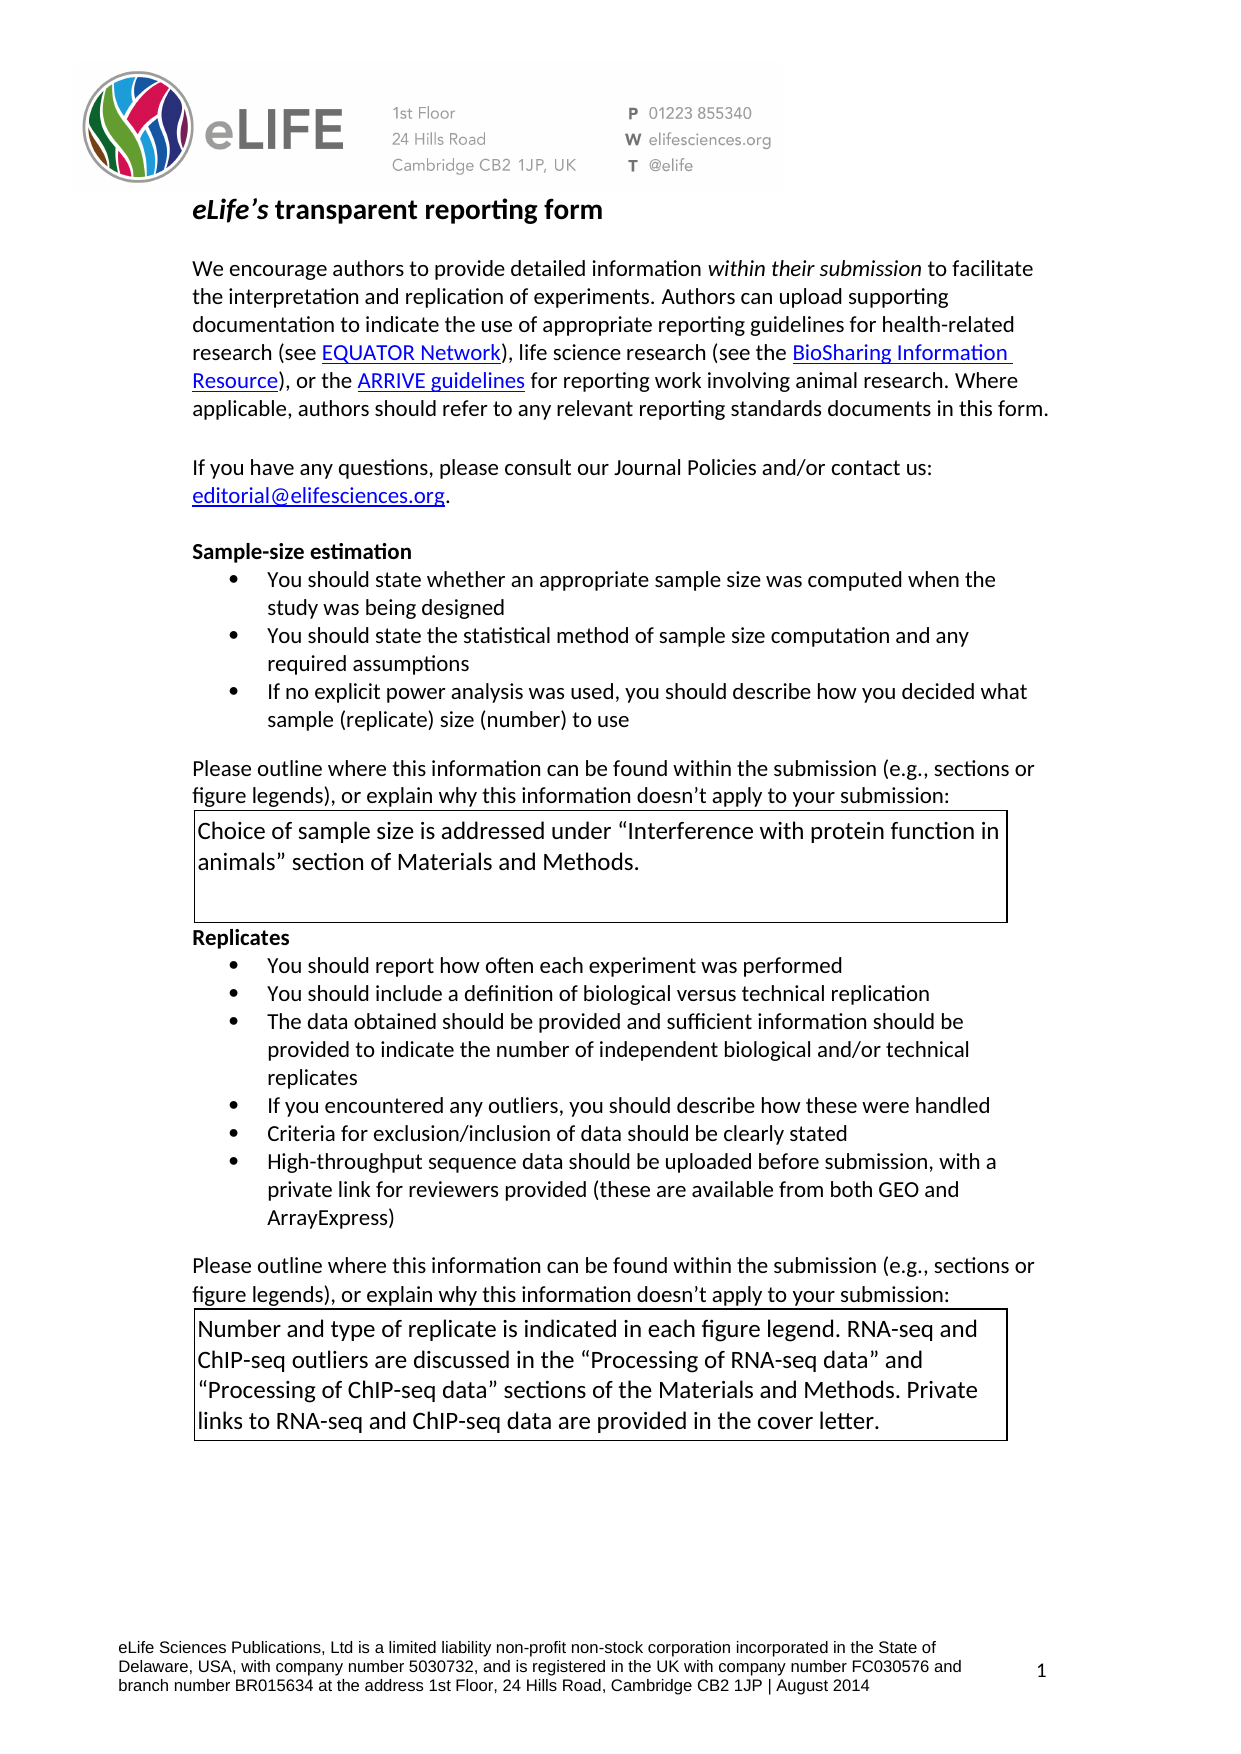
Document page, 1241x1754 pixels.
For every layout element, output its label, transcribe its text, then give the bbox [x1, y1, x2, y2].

text Choice of sample size is addressed under “Interference with protein function in animals” section of Materials and Methods. [195, 813, 1006, 879]
list If you encountered any outliers, you should describe how these were handled [229, 1091, 1053, 1119]
list High-throughput sequence data should be uploaded before submission, with a private link for reviewers provided (these are available from both GEO and ArrayExpress) [229, 1147, 1053, 1231]
list You should state whether an appropriate sample size was computed when the study was being designed [229, 565, 1053, 621]
list You should state the statistical method of sample size computation and any required assumptions [229, 621, 1053, 677]
list If no explicit power analysis was used, you should describe how you decided what sample (replicate) size (number) to use [229, 677, 1053, 733]
list The data obtained should be provided and sufficient information should be provided to indicate the number of independent biological and/or technical replicates [229, 1007, 1053, 1091]
picture [73, 59, 784, 191]
list You should report how often each experiment was performed [229, 951, 1053, 979]
list You should include a definition of biological versus technical replication [229, 979, 1053, 1007]
text If you have any questions, please consult our Journal Policies and/or contact us: editorial@elifesciences.org. [192, 453, 1053, 509]
text eLife’s transparent reporting form [192, 191, 1053, 226]
text Replicates [192, 838, 1053, 951]
text Sample-size estimation [192, 537, 1053, 565]
text Number and type of replicate is indicated in each figure legend. RNA-seq and ChIP-seq outliers are discussed in the “Processing of RNA-seq data” and “Processing of ChIP-seq data” sections of the Materials and Methods. Private links to RNA-seq and ChIP-seq data are provided in the cover letter. [195, 1311, 1006, 1438]
text We encourage authors to provide detailed information within their submission to facilitate the interpretation and replication of experiments. Authors can upload supporting documentation to indicate the use of appropriate reporting guidelines for health-related research (see EQUATOR Network), life science research (see the BioSharing Information Resource), or the ARRIVE guidelines for reporting work involving animal research. Where applicable, authors should refer to any relevant reporting standards documents in this form. [192, 254, 1053, 423]
list Criteria for exclusion/inclusion of data should be clearly stated [229, 1119, 1053, 1147]
